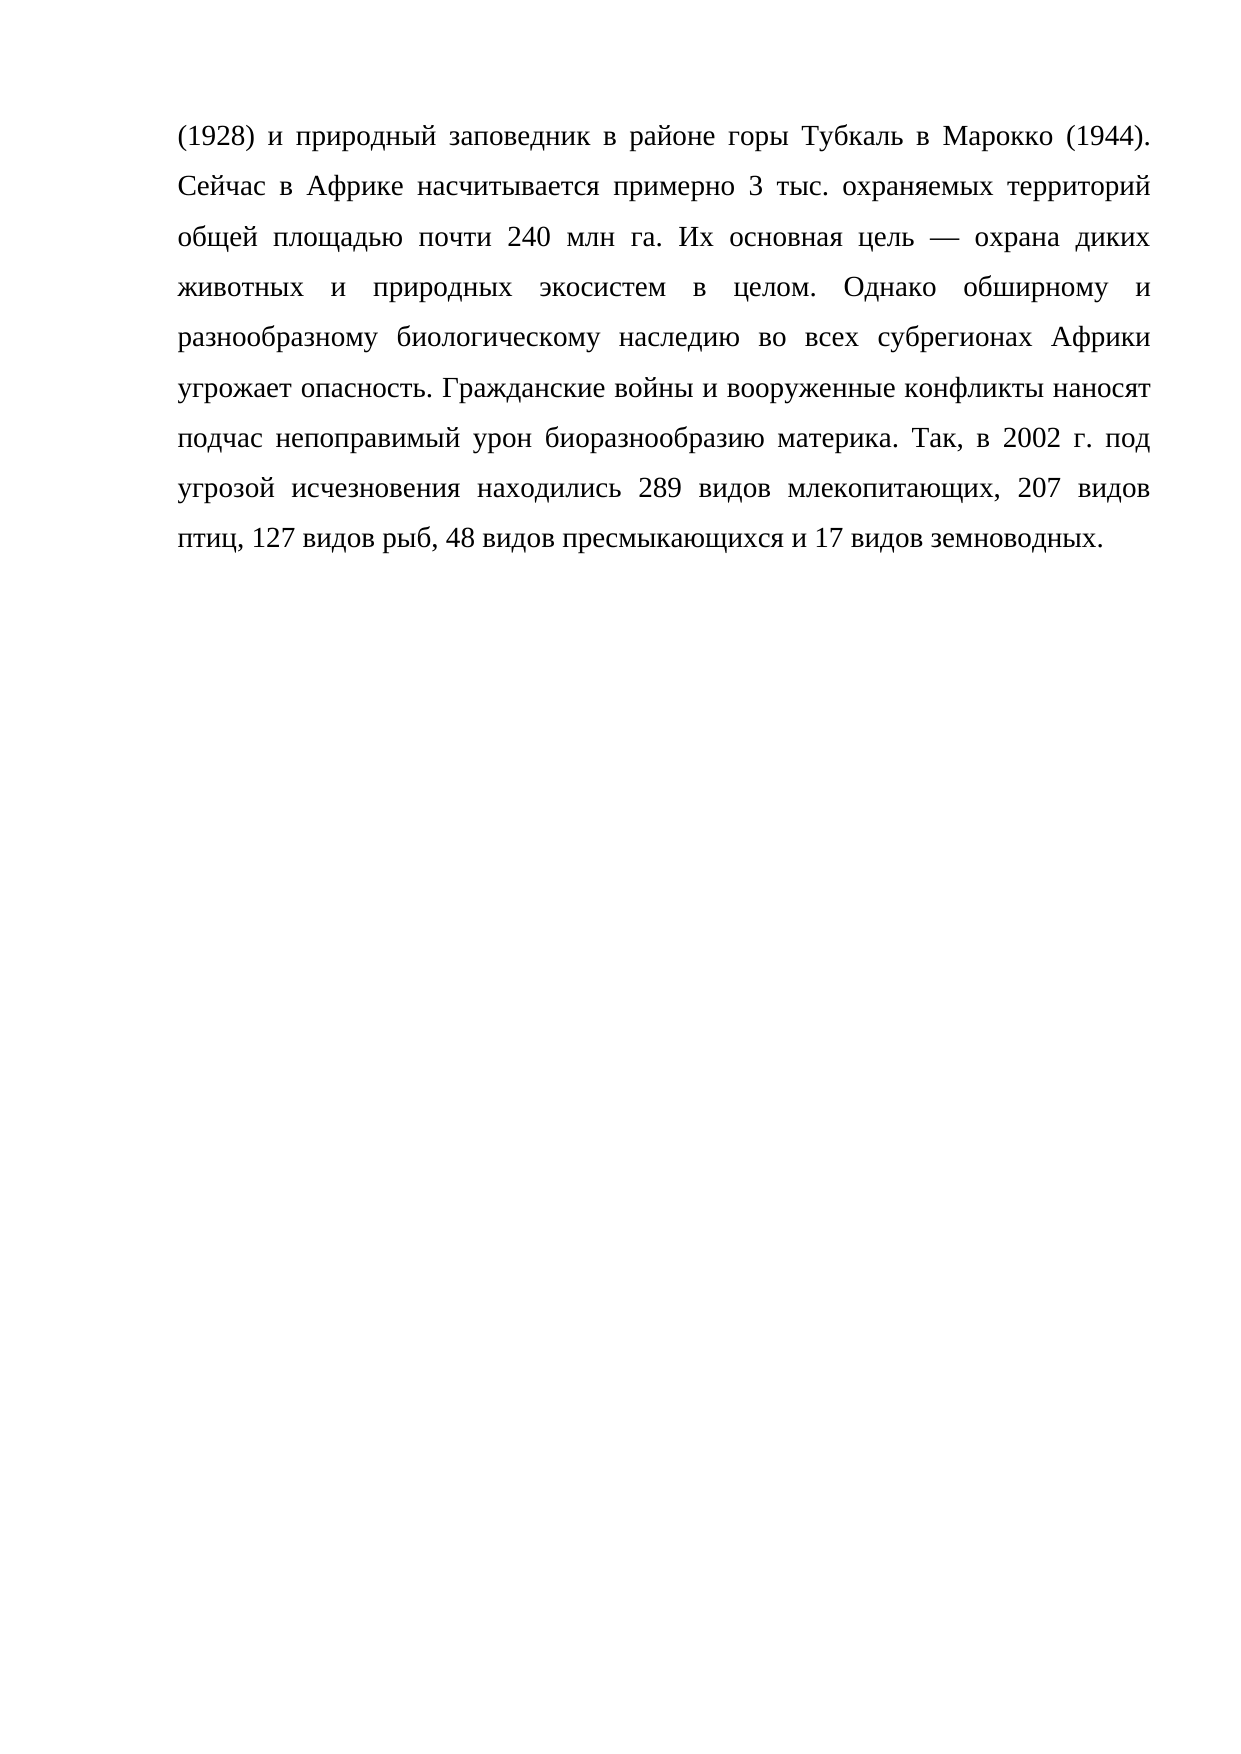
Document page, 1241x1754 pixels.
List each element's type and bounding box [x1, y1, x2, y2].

text [177, 118, 1152, 554]
